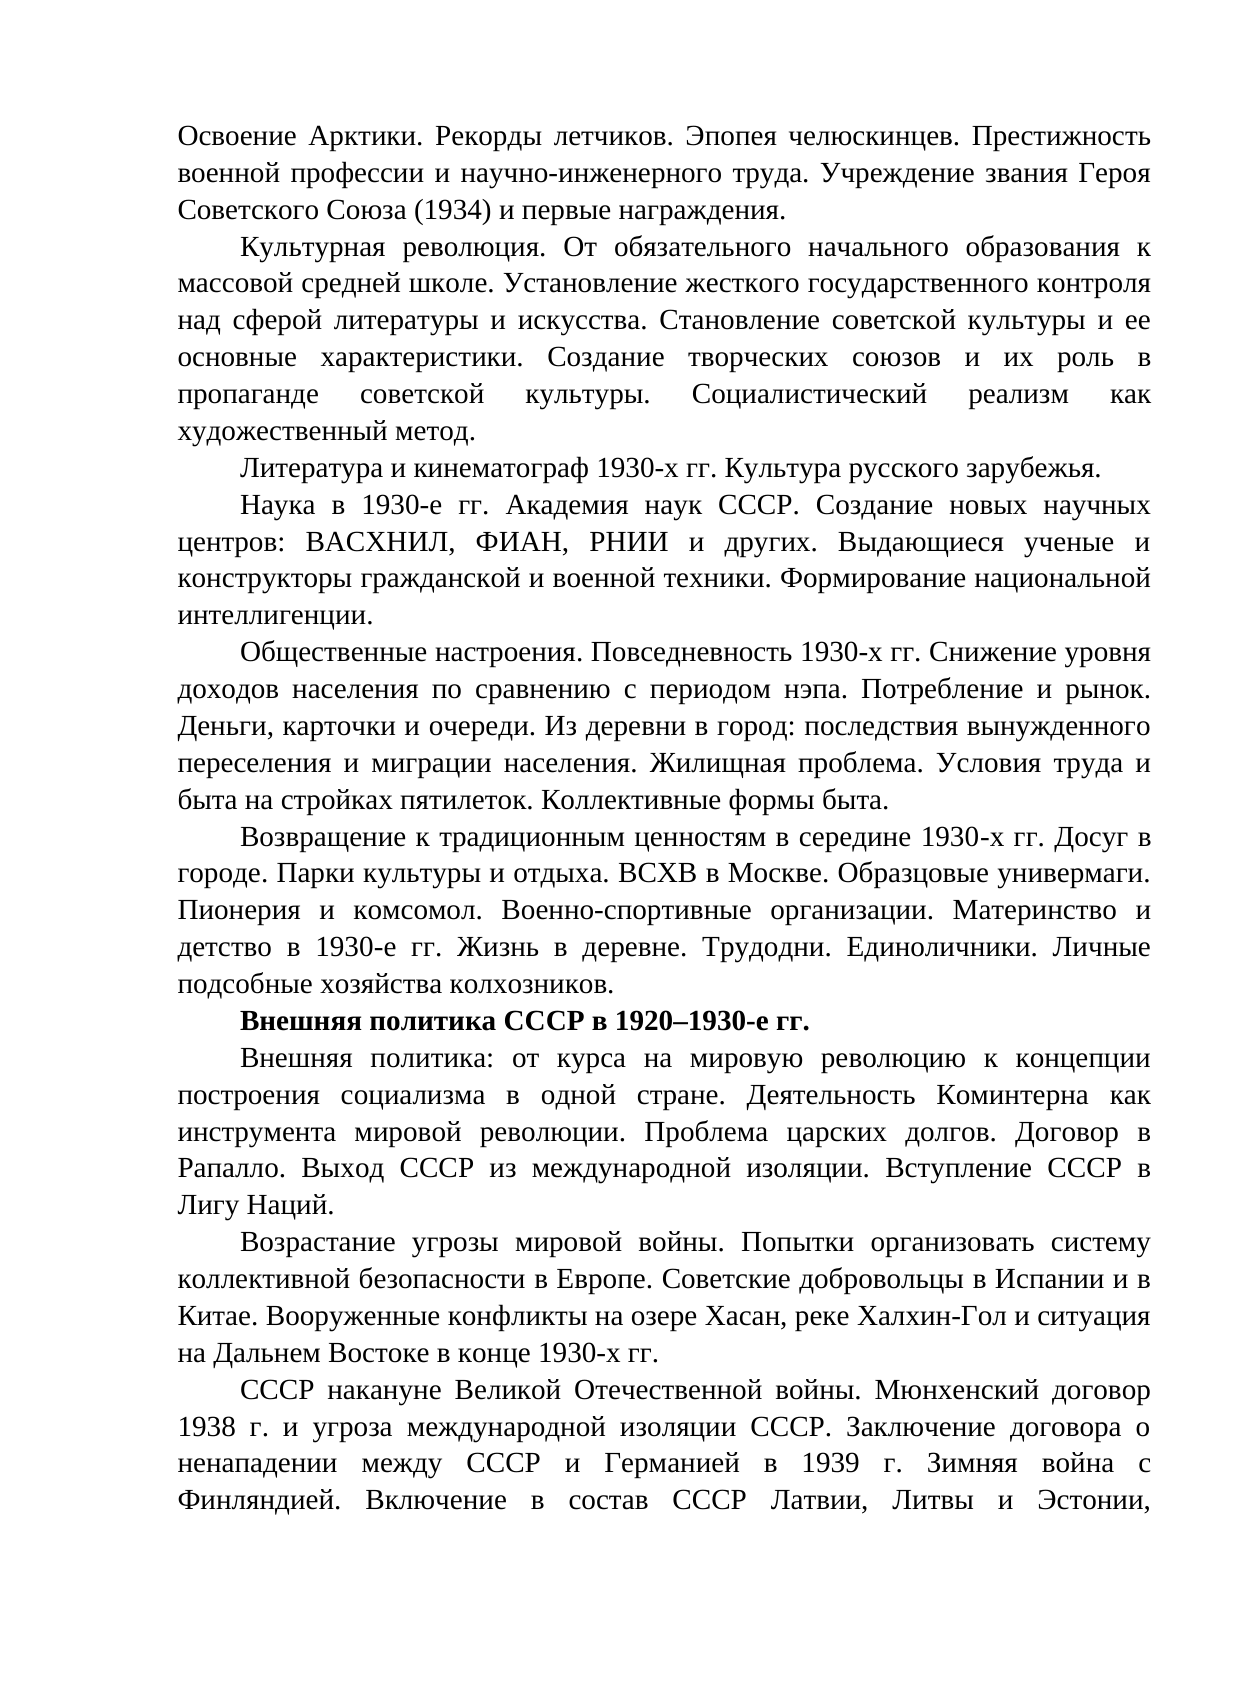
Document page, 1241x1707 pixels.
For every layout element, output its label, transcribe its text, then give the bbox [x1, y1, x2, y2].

text Возвращение к традиционным ценностям в середине 1930‑х гг. Досуг в городе. Парки культуры и отдыха. ВСХВ в Москве. Образцовые универмаги. Пионерия и комсомол. Военно-спортивные организации. Материнство и детство в 1930‑е гг. Жизнь в деревне. Трудодни. Единоличники. Личные подсобные хозяйства колхозников. [177, 819, 1152, 1000]
text Внешняя политика СССР в 1920–1930-е гг. [177, 1003, 1152, 1037]
text Внешняя политика: от курса на мировую революцию к концепции построения социализма в одной стране. Деятельность Коминтерна как инструмента мировой революции. Проблема царских долгов. Договор в Рапалло. Выход СССР из международной изоляции. Вступление СССР в Лигу Наций. [177, 1040, 1152, 1221]
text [177, 118, 1152, 225]
text Общественные настроения. Повседневность 1930-х гг. Снижение уровня доходов населения по сравнению с периодом нэпа. Потребление и рынок. Деньги, карточки и очереди. Из деревни в город: последствия вынужденного переселения и миграции населения. Жилищная проблема. Условия труда и быта на стройках пятилеток. Коллективные формы быта. [177, 634, 1152, 815]
text Культурная революция. От обязательного начального образования к массовой средней школе. Установление жесткого государственного контроля над сферой литературы и искусства. Становление советской культуры и ее основные характеристики. Создание творческих союзов и их роль в пропаганде советской культуры. Социалистический реализм как художественный метод. [177, 229, 1152, 447]
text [177, 1372, 1152, 1516]
text Наука в 1930-е гг. Академия наук СССР. Создание новых научных центров: ВАСХНИЛ, ФИАН, РНИИ и других. Выдающиеся ученые и конструкторы гражданской и военной техники. Формирование национальной интеллигенции. [177, 487, 1152, 631]
text Возрастание угрозы мировой войны. Попытки организовать систему коллективной безопасности в Европе. Советские добровольцы в Испании и в Китае. Вооруженные конфликты на озере Хасан, реке Халхин-Гол и ситуация на Дальнем Востоке в конце 1930-х гг. [177, 1224, 1152, 1368]
text Литература и кинематограф 1930-х гг. Культура русского зарубежья. [177, 450, 1152, 483]
